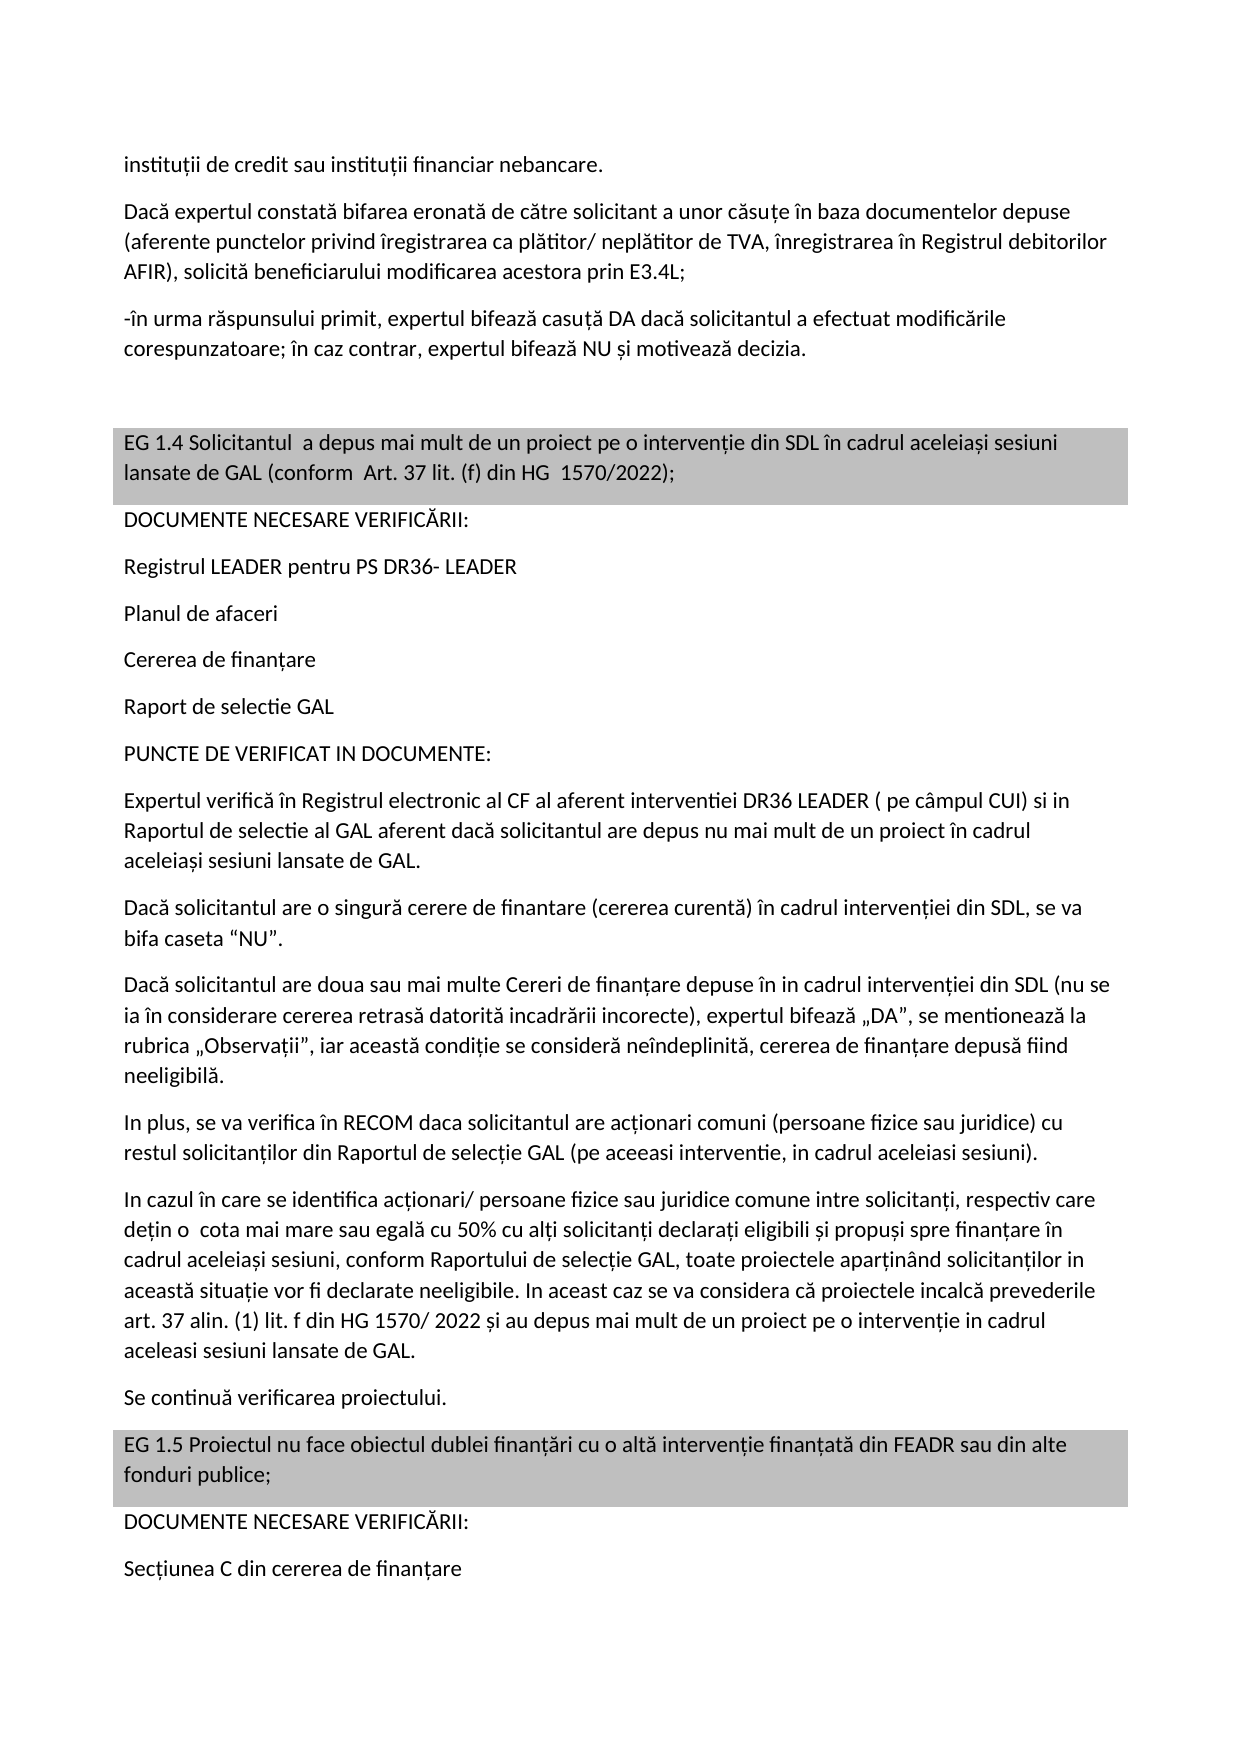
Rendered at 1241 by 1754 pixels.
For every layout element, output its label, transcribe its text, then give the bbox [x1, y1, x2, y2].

table_cell EG 1.5 Proiectul nu face obiectul dublei finanţări cu o altă intervenţie finanţată din FEADR sau din alte fonduri publice; [113, 1430, 1128, 1507]
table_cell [113, 1507, 1128, 1600]
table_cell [113, 150, 1128, 428]
table_cell PUNCTE DE VERIFICAT IN DOCUMENTE: Expertul verifică în Registrul electronic al CF al aferent interventiei DR36 LEADER ( pe câmpul CUI) si in Raportul de selectie al GAL aferent dacă solicitantul are depus nu mai mult de un proiect în cadrul aceleiaşi sesiuni lansate de GAL. Dacă solicitantul are o singură cerere de finantare (cererea curentă) în cadrul intervenţiei din SDL, se va bifa caseta “NU”. Dacă solicitantul are doua sau mai multe Cereri de finanţare depuse în in cadrul intervenţiei din SDL (nu se ia în considerare cererea retrasă datorită incadrării incorecte), expertul bifează „DA”, se mentionează la rubrica „Observaţii”, iar această condiţie se consideră neîndeplinită, cererea de finanţare depusă fiind neeligibilă. In plus, se va verifica în RECOM daca solicitantul are acţionari comuni (persoane fizice sau juridice) cu restul solicitanţilor din Raportul de selecţie GAL (pe aceeasi interventie, in cadrul aceleiasi sesiuni). In cazul în care se identifica acţionari/ persoane fizice sau juridice comune intre solicitanţi, respectiv care deţin o cota mai mare sau egală cu 50% cu alţi solicitanţi declaraţi eligibili şi propuşi spre finanţare în cadrul aceleiaşi sesiuni, conform Raportului de selecţie GAL, toate proiectele aparţinând solicitanţilor in această situaţie vor fi declarate neeligibile. In aceast caz se va considera că proiectele incalcă prevederile art. 37 alin. (1) lit. f din HG 1570/ 2022 şi au depus mai mult de un proiect pe o intervenţie in cadrul aceleasi sesiuni lansate de GAL. Se continuă verificarea proiectului. [113, 739, 1128, 1430]
table_cell DOCUMENTE NECESARE VERIFICĂRII: Registrul LEADER pentru PS DR36- LEADER Planul de afaceri Cererea de finanţare Raport de selectie GAL [113, 505, 1128, 739]
table_cell EG 1.4 Solicitantul a depus mai mult de un proiect pe o intervenţie din SDL în cadrul aceleiaşi sesiuni lansate de GAL (conform Art. 37 lit. (f) din HG 1570/2022); [113, 428, 1128, 505]
